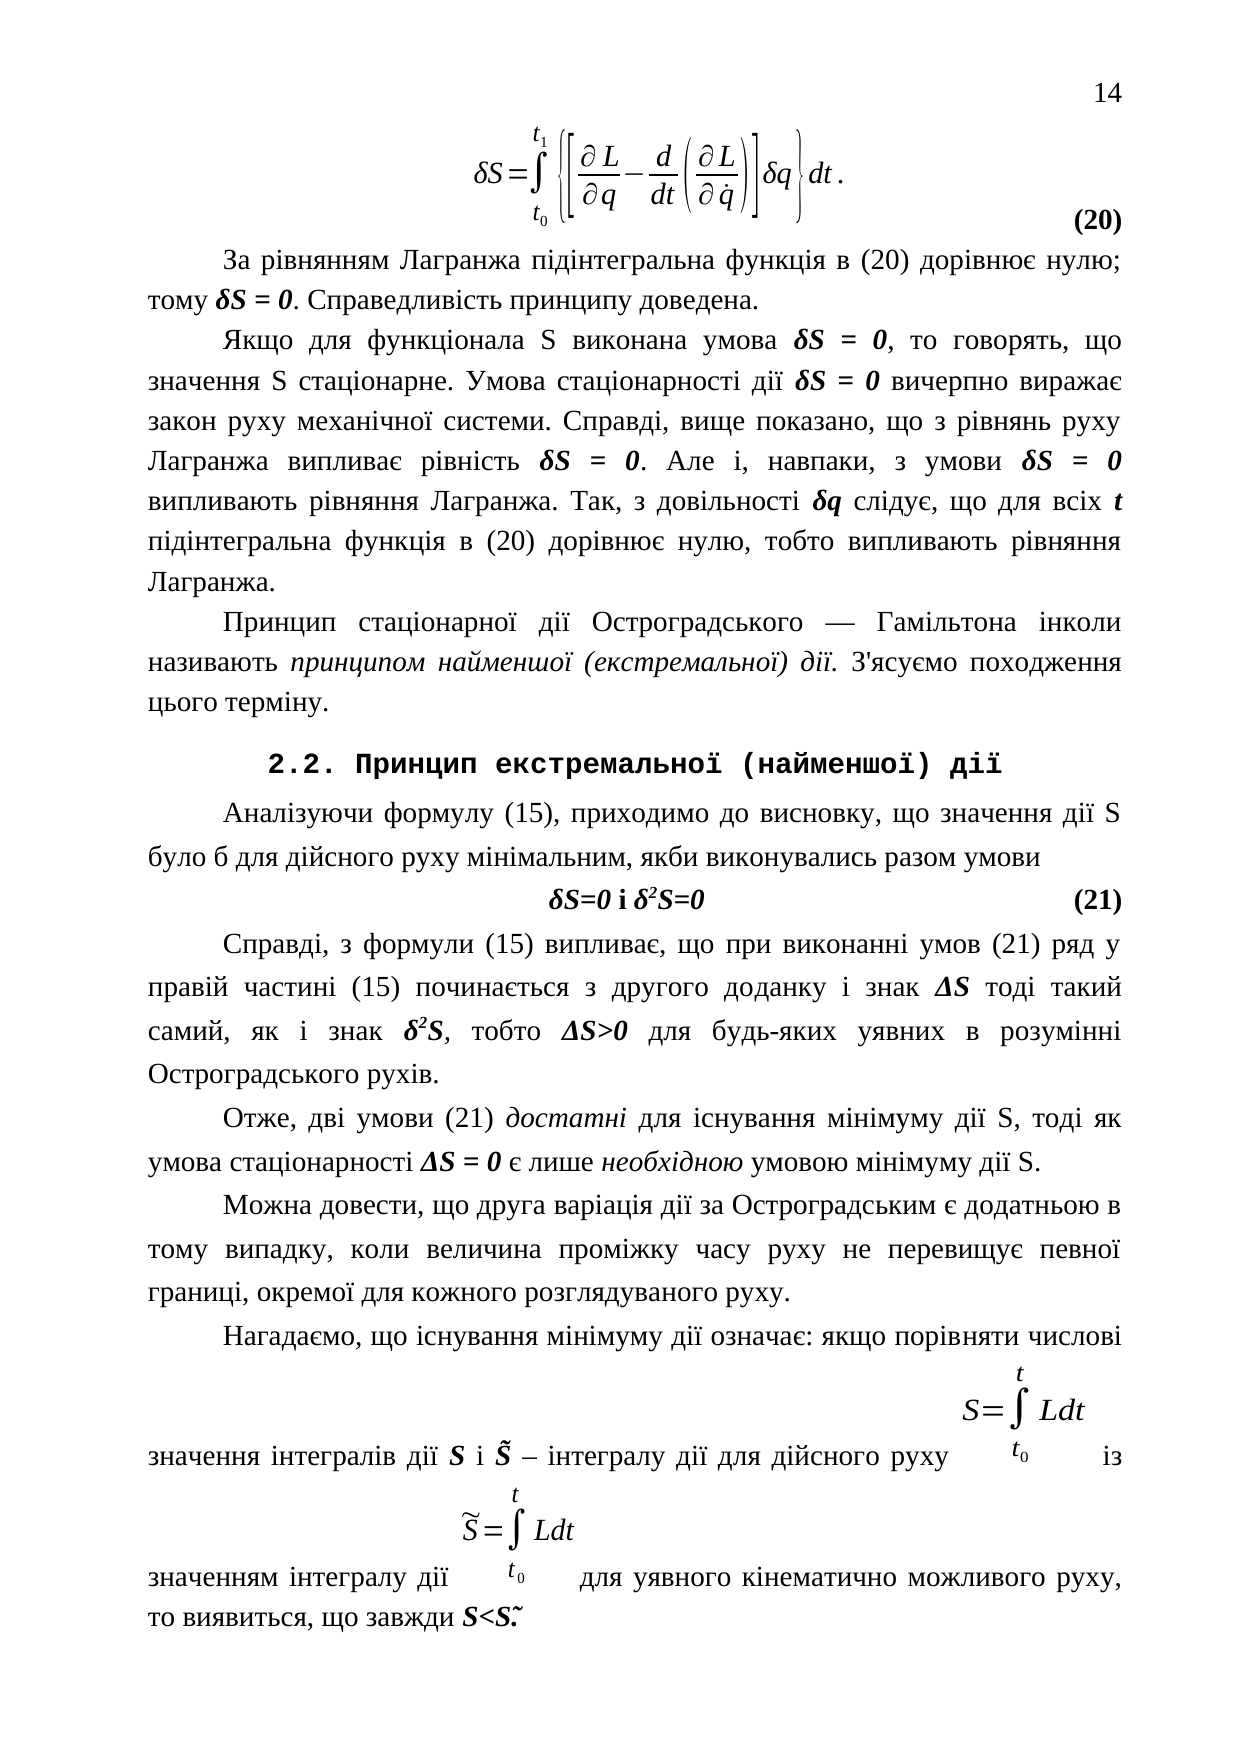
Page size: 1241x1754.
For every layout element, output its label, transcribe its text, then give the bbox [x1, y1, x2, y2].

text За рівнянням Лагранжа підінтегральна функція в (20) дорівнює нулю; тому δS = 0. Справедливість принципу доведена. [148, 242, 1122, 316]
text Якщо для функціонала S виконана умова δS = 0, то говорять, що значення S стаціонарне. Умова стаціонарності дії δS = 0 вичерпно виражає закон руху механічної системи. Справді, вище показано, що з рівнянь руху Лагранжа випливає рівність δS = 0. Але і, навпаки, з умови δS = 0 випливають рівняння Лагранжа. Так, з довільності δq слідує, що для всіх t підінтегральна функція в (20) дорівнює нулю, тобто випливають рівняння Лагранжа. [148, 322, 1122, 597]
subtitle 2.2. Принцип екстремальної (найменшої) дії [148, 749, 1122, 782]
text Принцип стаціонарної дії Остроградського — Гамільтона інколи називають принципом найменшої (екстремальної) дії. З'ясуємо походження цього терміну. [148, 604, 1122, 718]
text Справді, з формули (15) випливає, що при виконанні умов (21) ряд у правій частині (15) починається з другого доданку і знак ΔS тоді такий самий, як і знак δ2S, тобто ΔS>0 для будь-яких уявних в розумінні Остроградського рухів. [148, 926, 1122, 1090]
text (20) [148, 118, 1122, 235]
text Можна довести, що друга варіація дії за Остроградським є додатньою в тому випадку, коли величина проміжку часу руху не перевищує певної границі, окремої для кожного розглядуваного руху. [148, 1187, 1122, 1308]
text Отже, дві умови (21) достатні для існування мінімуму дії S, тоді як умова стаціонарності ΔS = 0 є лише необхідною умовою мінімуму дії S. [148, 1100, 1122, 1177]
text Нагадаємо, що існування мінімуму дії означає: якщо порівняти числові значення інтегралів дії S і S̃ – інтегралу дії для дійсного руху із значенням інтегралу дії для уявного кінематично можливого руху, то виявиться, що завжди S<S̃. [148, 1318, 1122, 1633]
text δS=0 і δ2S=0 (21) [148, 882, 1122, 916]
text Аналізуючи формулу (15), приходимо до висновку, що значення дії S було б для дійсного руху мінімальним, якби виконувались разом умови [148, 795, 1122, 872]
